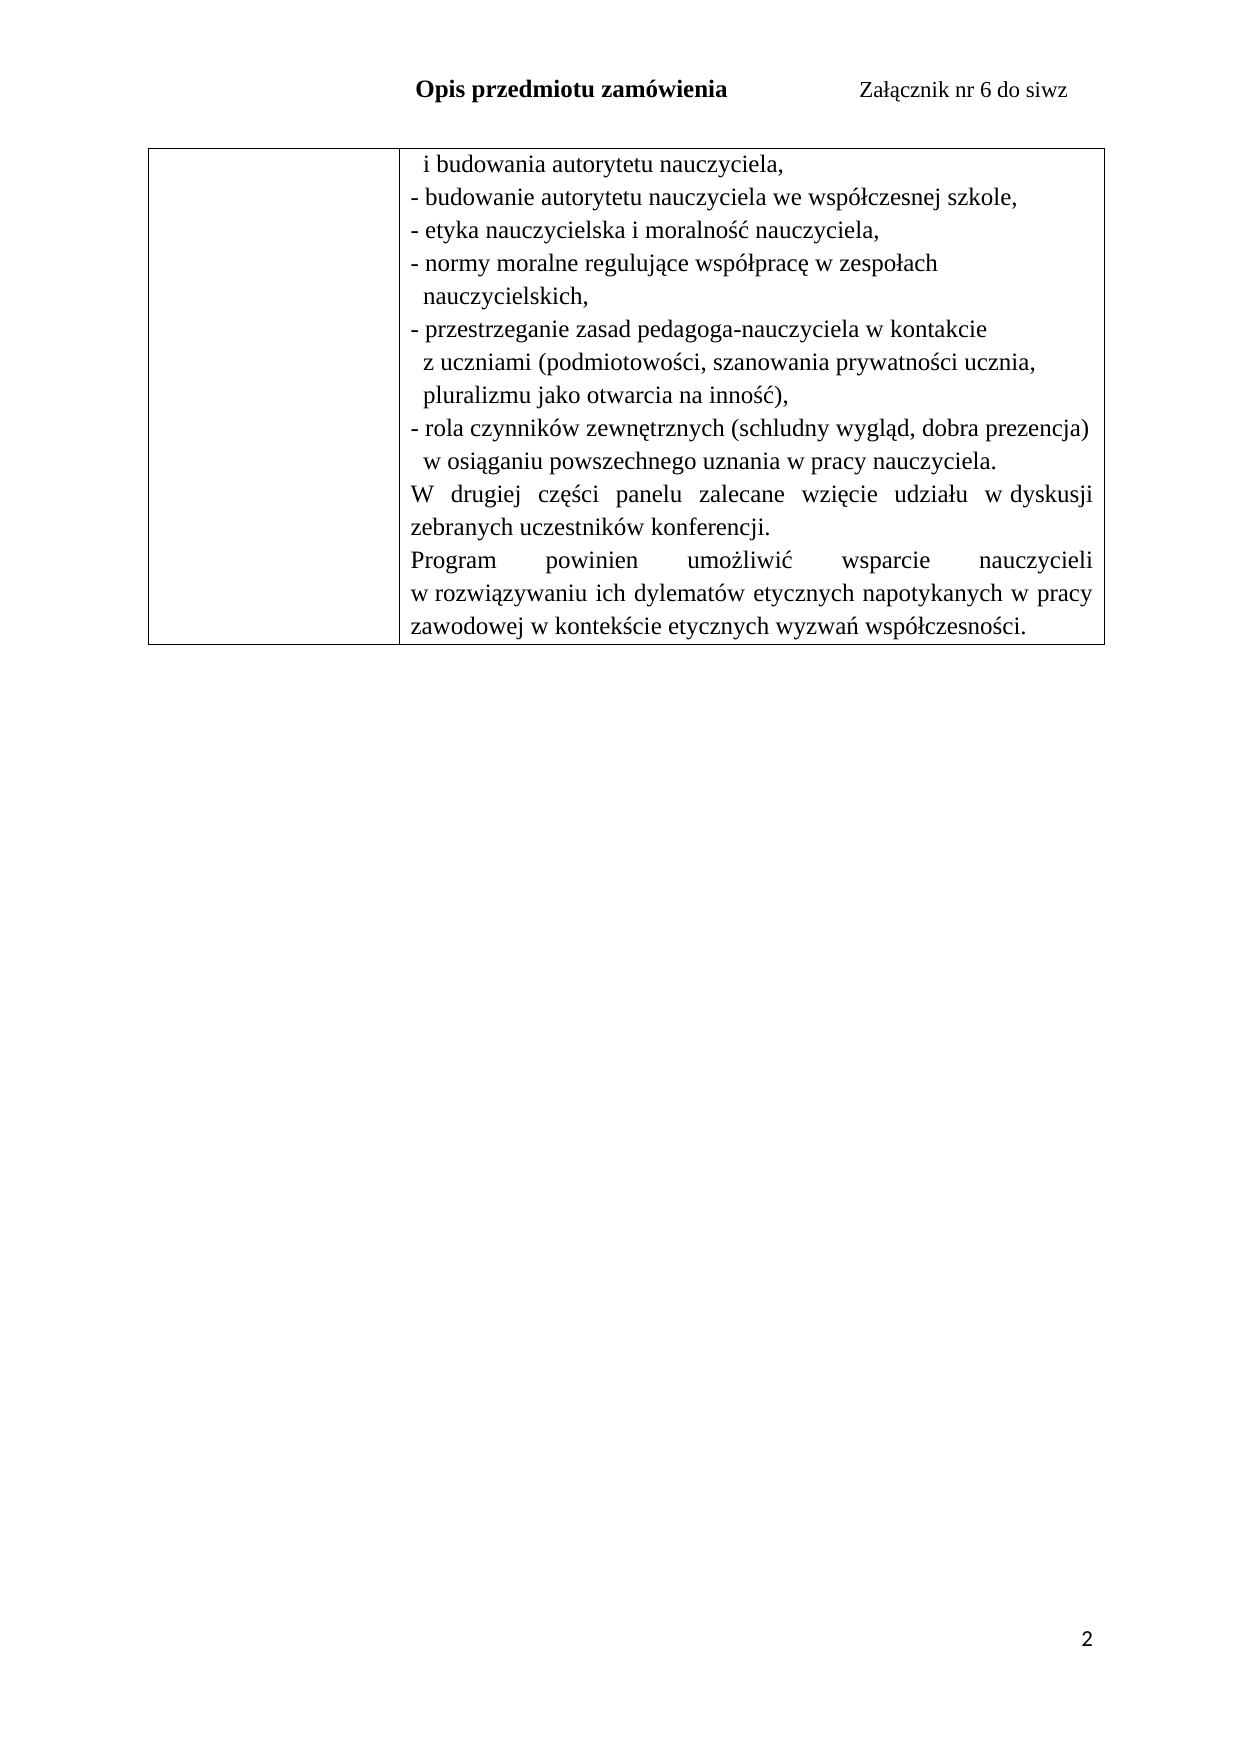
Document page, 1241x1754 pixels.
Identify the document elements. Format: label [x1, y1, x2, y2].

table_cell [400, 149, 1104, 643]
table_cell [149, 149, 399, 643]
